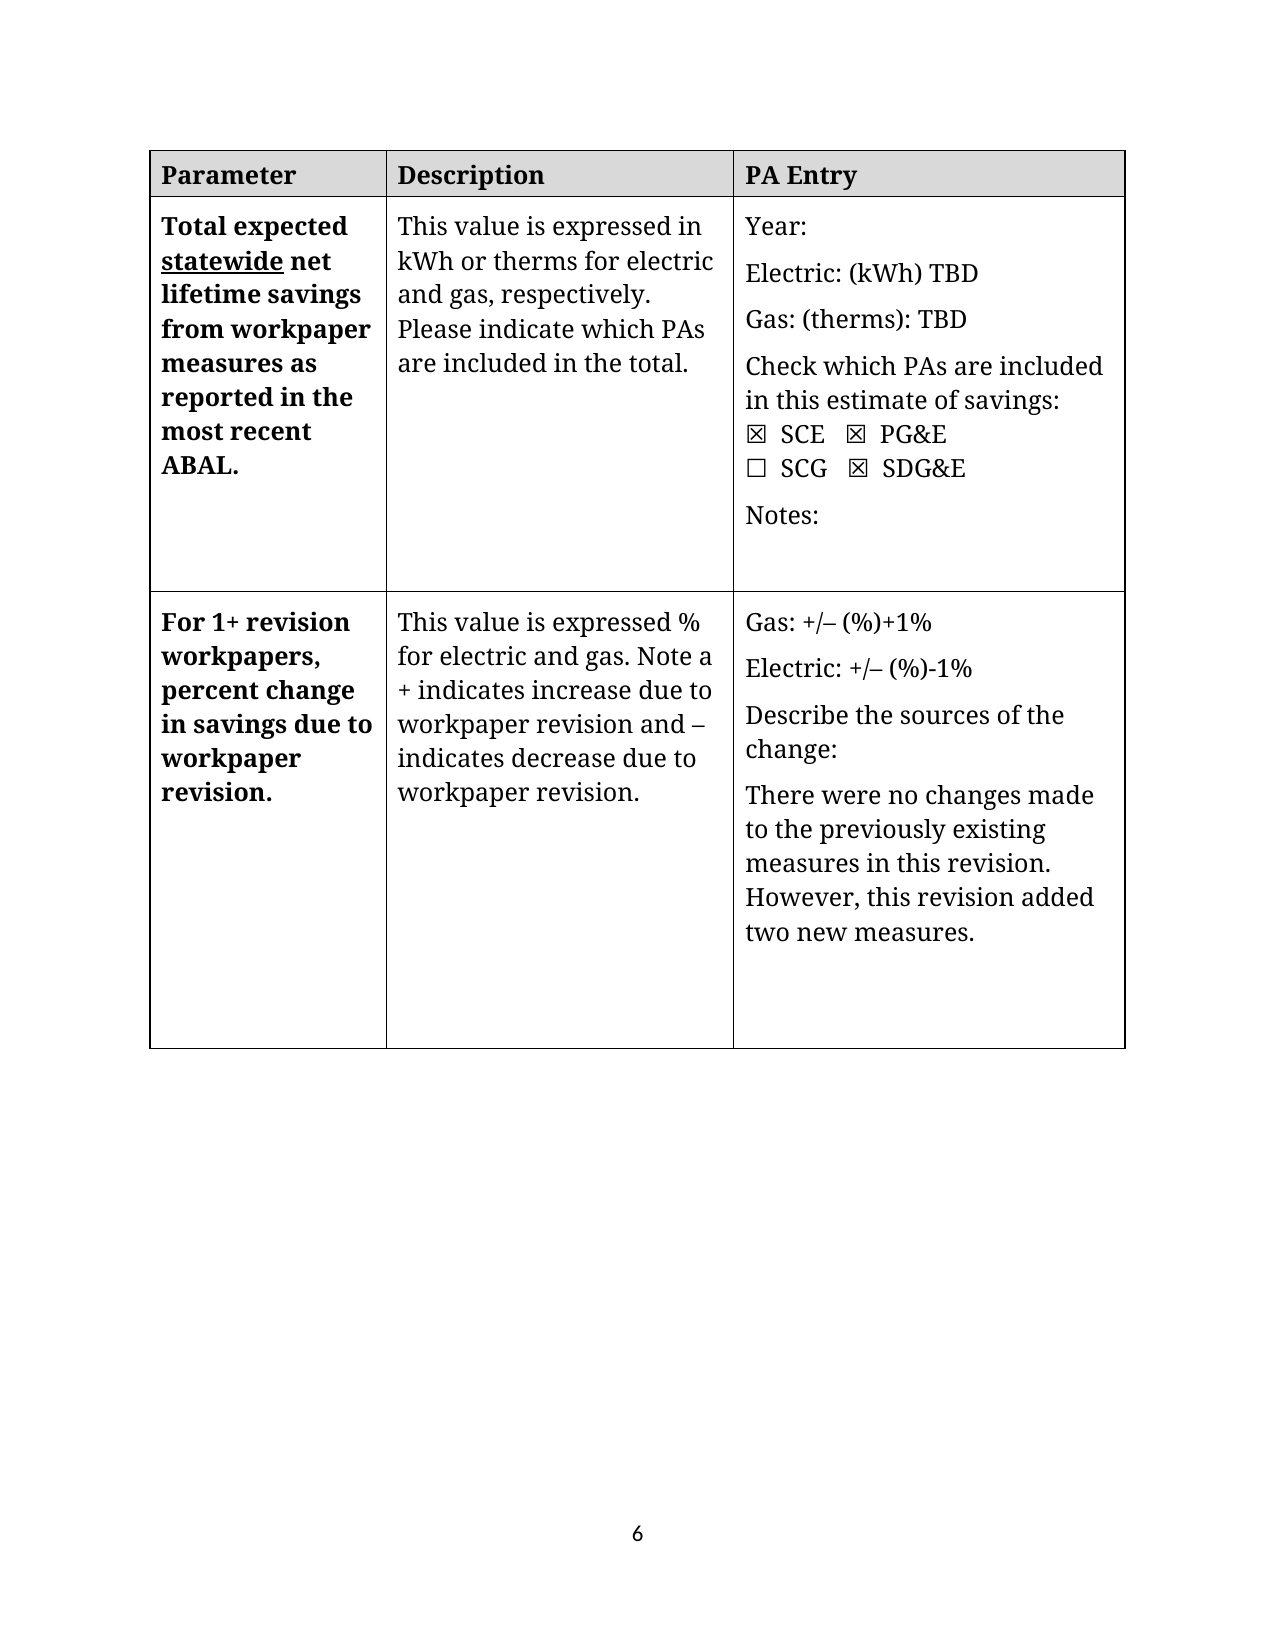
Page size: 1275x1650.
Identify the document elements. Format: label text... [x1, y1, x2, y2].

table_cell Gas: +/– (%)+1% Electric: +/– (%)-1% Describe the sources of the change: There were no changes made to the previously existing measures in this revision. However, this revision added two new measures. [734, 592, 1124, 1048]
table_header Description [387, 151, 733, 196]
table_cell This value is expressed % for electric and gas. Note a + indicates increase due to workpaper revision and – indicates decrease due to workpaper revision. [387, 592, 733, 1048]
table_cell This value is expressed in kWh or therms for electric and gas, respectively. Please indicate which PAs are included in the total. [387, 197, 733, 591]
table_cell Total expected statewide net lifetime savings from workpaper measures as reported in the most recent ABAL. [151, 197, 386, 591]
table_header PA Entry [734, 151, 1124, 196]
table_header Parameter [151, 151, 386, 196]
table_cell Year: Electric: (kWh) TBD Gas: (therms): TBD Check which PAs are included in this estimate of savings: SCE PG&E SCG SDG&E Notes: [734, 197, 1124, 591]
table_cell For 1+ revision workpapers, percent change in savings due to workpaper revision. [151, 592, 386, 1048]
